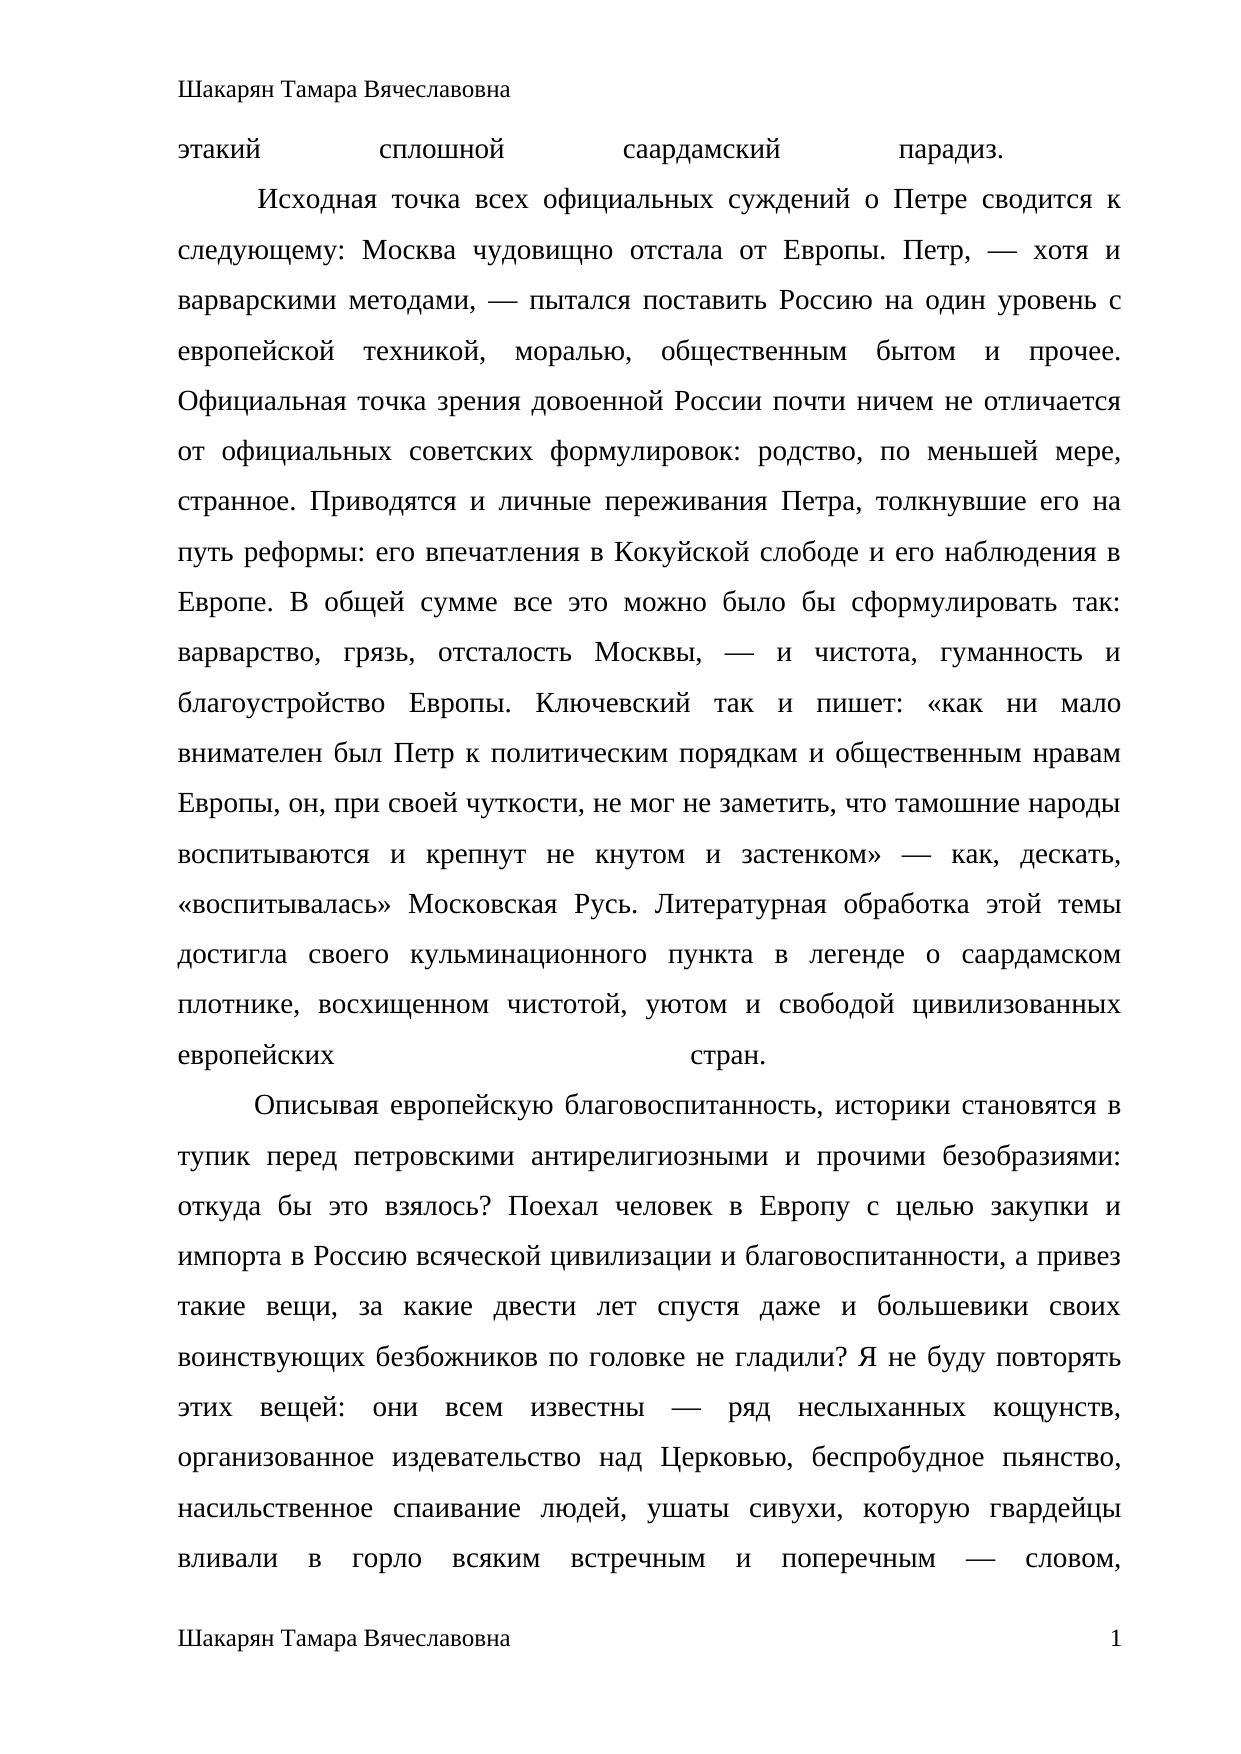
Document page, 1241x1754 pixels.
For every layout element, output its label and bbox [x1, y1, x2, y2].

text [177, 131, 1122, 1574]
